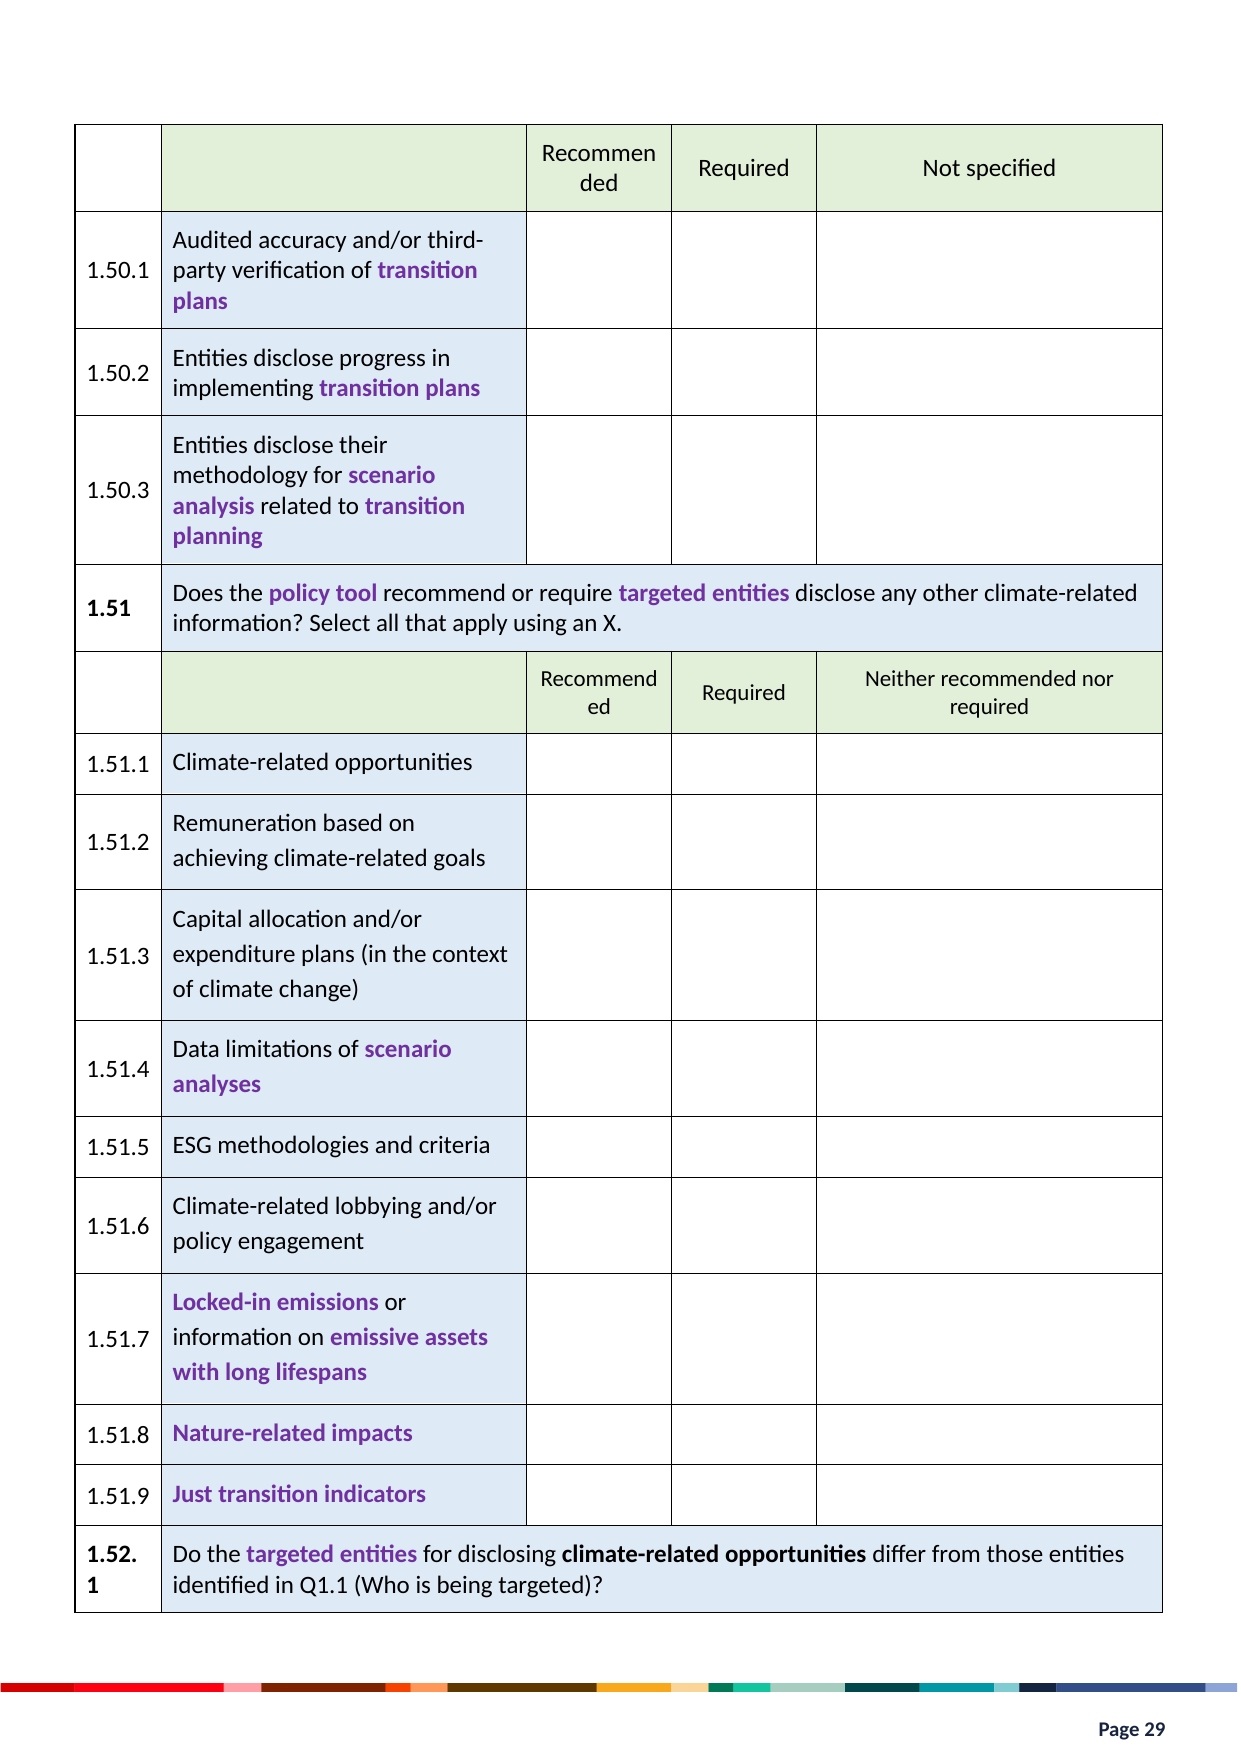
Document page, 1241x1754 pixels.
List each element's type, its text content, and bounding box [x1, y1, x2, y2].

table_cell [672, 890, 816, 1020]
table_cell 1.51.9 [76, 1465, 161, 1525]
table_cell Audited accuracy and/or third-party verification of transition plans [162, 212, 526, 328]
table_cell Required [672, 125, 816, 211]
table_cell 1.50.2 [76, 329, 161, 415]
table_cell [76, 125, 161, 211]
table_cell Climate-related lobbying and/or policy engagement [162, 1178, 526, 1273]
table_cell Neither recommended nor required [817, 652, 1162, 733]
table_cell [527, 212, 671, 328]
table_cell [672, 1117, 816, 1177]
table_cell ESG methodologies and criteria [162, 1117, 526, 1177]
table_cell [672, 1465, 816, 1525]
table_cell 1.51.2 [76, 795, 161, 889]
table_cell [527, 1274, 671, 1403]
table_cell [527, 1117, 671, 1177]
table_cell Locked-in emissions or information on emissive assets with long lifespans [162, 1274, 526, 1403]
table_cell [527, 1405, 671, 1464]
table_cell [817, 416, 1162, 563]
table_cell 1.51 [76, 565, 161, 651]
table_cell [527, 795, 671, 889]
table_cell [817, 1117, 1162, 1177]
table_cell 1.50.1 [76, 212, 161, 328]
table_cell 1.51.7 [76, 1274, 161, 1403]
table_cell [817, 1274, 1162, 1403]
table_cell 1.51.5 [76, 1117, 161, 1177]
table_cell [527, 1465, 671, 1525]
table_cell 1.50.3 [76, 416, 161, 563]
table_cell [527, 1021, 671, 1116]
table_cell [672, 1021, 816, 1116]
table_cell [672, 1405, 816, 1464]
table_cell [672, 212, 816, 328]
table_cell Nature-related impacts [162, 1405, 526, 1464]
table_cell [672, 329, 816, 415]
table_cell Recommended [527, 125, 671, 211]
table_cell Required [672, 652, 816, 733]
table_cell 1.51.6 [76, 1178, 161, 1273]
table_cell [817, 890, 1162, 1020]
table_cell [162, 125, 526, 211]
table_cell [817, 1178, 1162, 1273]
table_cell Capital allocation and/or expenditure plans (in the context of climate change) [162, 890, 526, 1020]
table_cell 1.51.1 [76, 734, 161, 793]
table_cell [527, 416, 671, 563]
table_cell [527, 734, 671, 793]
table_cell Data limitations of scenario analyses [162, 1021, 526, 1116]
table_cell Climate-related opportunities [162, 734, 526, 793]
table_cell [672, 795, 816, 889]
table_cell 1.51.8 [76, 1405, 161, 1464]
table_cell [672, 1178, 816, 1273]
table_cell [672, 734, 816, 793]
table_cell Just transition indicators [162, 1465, 526, 1525]
picture [0, 1683, 1236, 1692]
table_cell [817, 1465, 1162, 1525]
table_cell Does the policy tool recommend or require targeted entities disclose any other climate-related information? Select all that apply using an X. [162, 565, 1162, 651]
table_cell [817, 329, 1162, 415]
table_cell [817, 1021, 1162, 1116]
table_cell Remuneration based on achieving climate-related goals [162, 795, 526, 889]
table_cell [76, 652, 161, 733]
table_cell [672, 1274, 816, 1403]
table_cell [817, 734, 1162, 793]
table_cell 1.51.3 [76, 890, 161, 1020]
table_cell [527, 1178, 671, 1273]
table_cell [527, 890, 671, 1020]
table_cell [527, 329, 671, 415]
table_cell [162, 1526, 1162, 1612]
table_cell [817, 795, 1162, 889]
table_cell [672, 416, 816, 563]
table_cell [817, 212, 1162, 328]
table_cell 1.52.1 [76, 1526, 161, 1612]
table_cell [817, 1405, 1162, 1464]
table_cell Not specified [817, 125, 1162, 211]
table_cell Entities disclose progress in implementing transition plans [162, 329, 526, 415]
table_cell 1.51.4 [76, 1021, 161, 1116]
table_cell Entities disclose their methodology for scenario analysis related to transition planning [162, 416, 526, 563]
table_cell Recommended [527, 652, 671, 733]
table_cell [162, 652, 526, 733]
